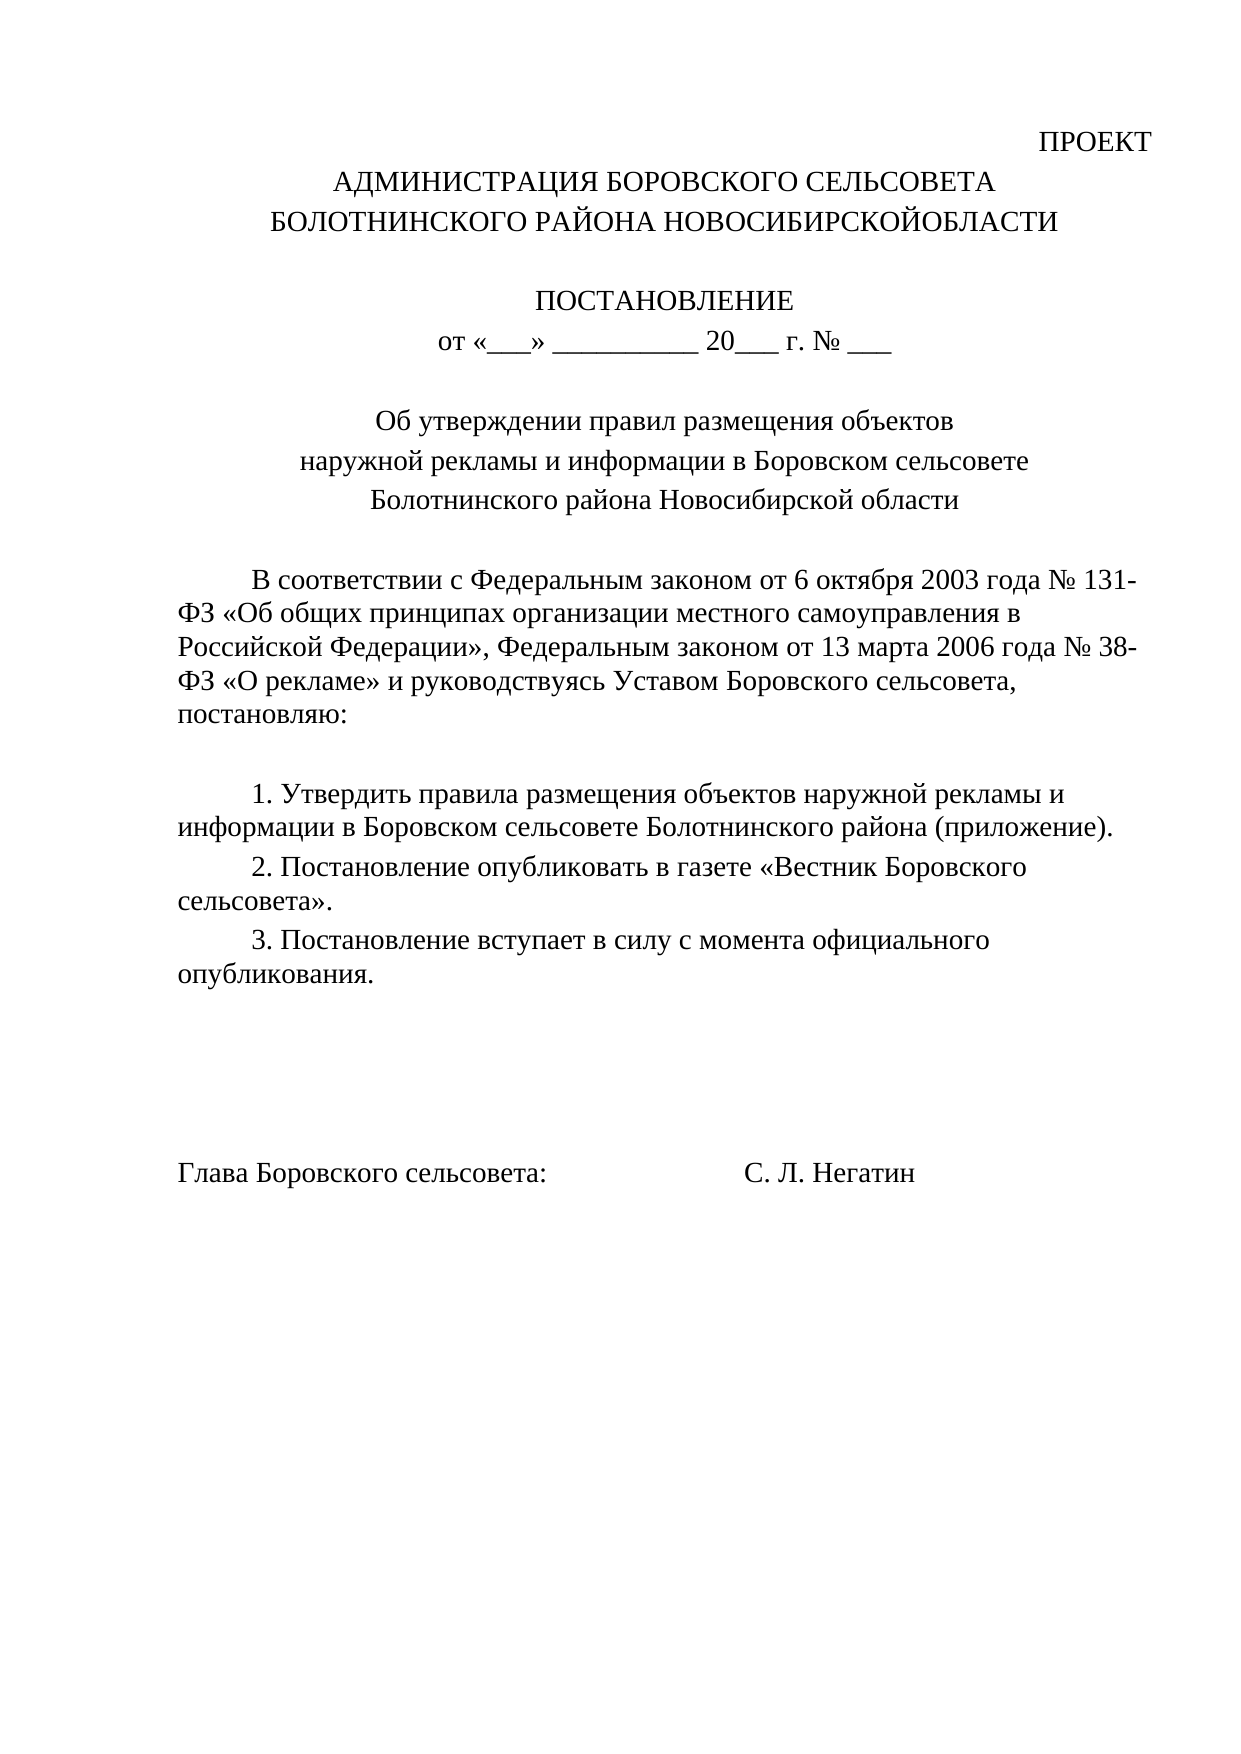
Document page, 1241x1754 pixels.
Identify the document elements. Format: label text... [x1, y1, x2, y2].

text Болотнинского района Новосибирской области [177, 482, 1152, 516]
text 3. Постановление вступает в силу с момента официального опубликования. [177, 922, 1152, 989]
text 1. Утвердить правила размещения объектов наружной рекламы и информации в Боровском сельсовете Болотнинского района (приложение). [177, 776, 1152, 843]
text Об утверждении правил размещения объектов [177, 403, 1152, 436]
text В соответствии с Федеральным законом от 6 октября 2003 года № 131-ФЗ «Об общих принципах организации местного самоуправления в Российской Федерации», Федеральным законом от 13 марта 2006 года № 38-ФЗ «О рекламе» и руководствуясь Уставом Боровского сельсовета, постановляю: [177, 562, 1152, 730]
text ПОСТАНОВЛЕНИЕ [177, 283, 1152, 317]
text от «___» __________ 20___ г. № ___ [177, 323, 1152, 357]
text БОЛОТНИНСКОГО РАЙОНА НОВОСИБИРСКОЙОБЛАСТИ [177, 204, 1152, 237]
text АДМИНИСТРАЦИЯ БОРОВСКОГО СЕЛЬСОВЕТА [177, 164, 1152, 198]
text наружной рекламы и информации в Боровском сельсовете [177, 443, 1152, 476]
text 2. Постановление опубликовать в газете «Вестник Боровского сельсовета». [177, 849, 1152, 916]
text ПРОЕКТ [177, 124, 1152, 158]
text Глава Боровского сельсовета: С. Л. Негатин [177, 1155, 1152, 1188]
